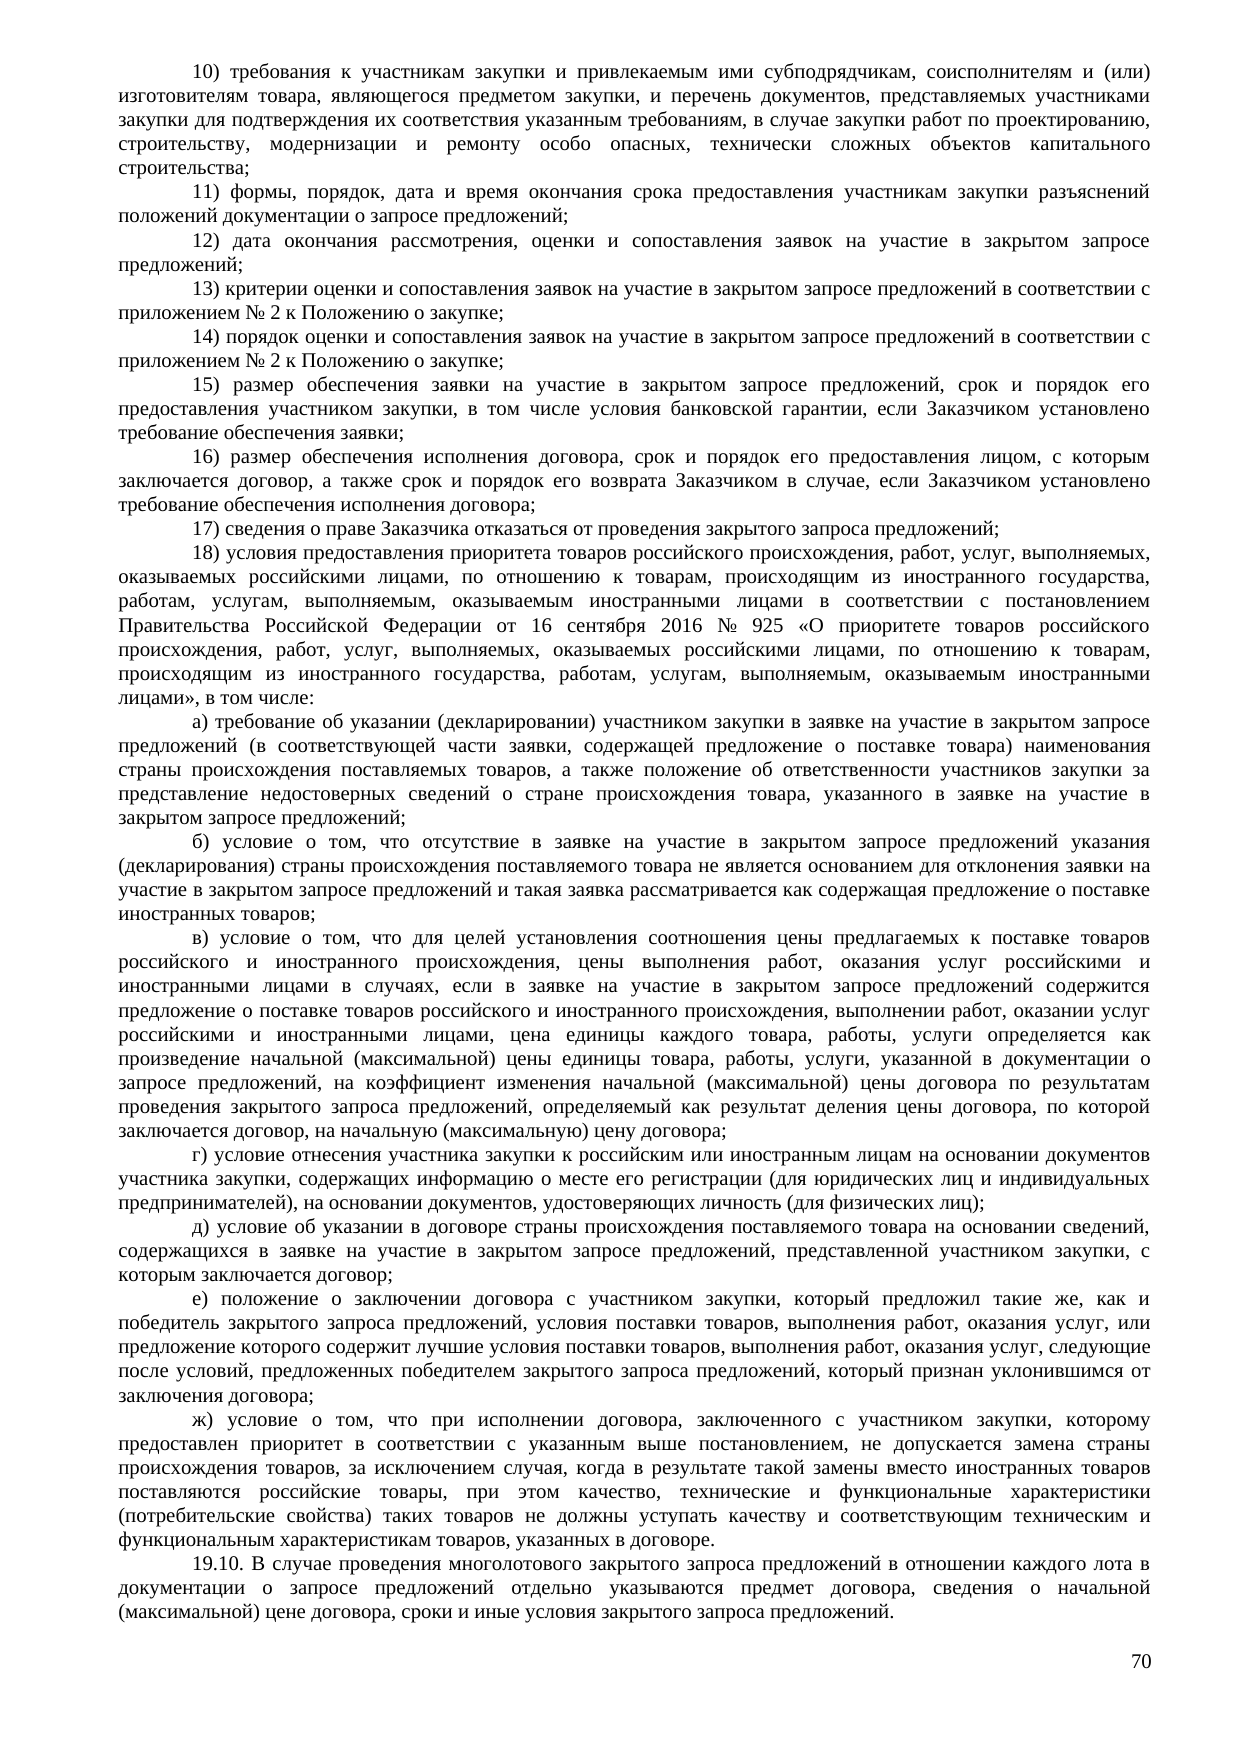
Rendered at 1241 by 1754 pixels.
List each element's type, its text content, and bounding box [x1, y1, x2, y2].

text 18) условия предоставления приоритета товаров российского происхождения, работ, услуг, выполняемых, оказываемых российскими лицами, по отношению к товарам, происходящим из иностранного государства, работам, услугам, выполняемым, оказываемым иностранными лицами в соответствии с постановлением Правительства Российской Федерации от 16 сентября 2016 № 925 «О приоритете товаров российского происхождения, работ, услуг, выполняемых, оказываемых российскими лицами, по отношению к товарам, происходящим из иностранного государства, работам, услугам, выполняемым, оказываемым иностранными лицами», в том числе: [118, 540, 1152, 709]
text ж) условие о том, что при исполнении договора, заключенного с участником закупки, которому предоставлен приоритет в соответствии с указанным выше постановлением, не допускается замена страны происхождения товаров, за исключением случая, когда в результате такой замены вместо иностранных товаров поставляются российские товары, при этом качество, технические и функциональные характеристики (потребительские свойства) таких товаров не должны уступать качеству и соответствующим техническим и функциональным характеристикам товаров, указанных в договоре. [118, 1407, 1152, 1551]
text 15) размер обеспечения заявки на участие в закрытом запросе предложений, срок и порядок его предоставления участником закупки, в том числе условия банковской гарантии, если Заказчиком установлено требование обеспечения заявки; [118, 372, 1152, 444]
text 13) критерии оценки и сопоставления заявок на участие в закрытом запросе предложений в соответствии с приложением № 2 к Положению о закупке; [118, 276, 1152, 324]
text а) требование об указании (декларировании) участником закупки в заявке на участие в закрытом запросе предложений (в соответствующей части заявки, содержащей предложение о поставке товара) наименования страны происхождения поставляемых товаров, а также положение об ответственности участников закупки за представление недостоверных сведений о стране происхождения товара, указанного в заявке на участие в закрытом запросе предложений; [118, 709, 1152, 829]
text б) условие о том, что отсутствие в заявке на участие в закрытом запросе предложений указания (декларирования) страны происхождения поставляемого товара не является основанием для отклонения заявки на участие в закрытом запросе предложений и такая заявка рассматривается как содержащая предложение о поставке иностранных товаров; [118, 829, 1152, 925]
text д) условие об указании в договоре страны происхождения поставляемого товара на основании сведений, содержащихся в заявке на участие в закрытом запросе предложений, представленной участником закупки, с которым заключается договор; [118, 1214, 1152, 1286]
text 16) размер обеспечения исполнения договора, срок и порядок его предоставления лицом, с которым заключается договор, а также срок и порядок его возврата Заказчиком в случае, если Заказчиком установлено требование обеспечения исполнения договора; [118, 444, 1152, 516]
text 19.10. В случае проведения многолотового закрытого запроса предложений в отношении каждого лота в документации о запросе предложений отдельно указываются предмет договора, сведения о начальной (максимальной) цене договора, сроки и иные условия закрытого запроса предложений. [118, 1551, 1152, 1623]
text в) условие о том, что для целей установления соотношения цены предлагаемых к поставке товаров российского и иностранного происхождения, цены выполнения работ, оказания услуг российскими и иностранными лицами в случаях, если в заявке на участие в закрытом запросе предложений содержится предложение о поставке товаров российского и иностранного происхождения, выполнении работ, оказании услуг российскими и иностранными лицами, цена единицы каждого товара, работы, услуги определяется как произведение начальной (максимальной) цены единицы товара, работы, услуги, указанной в документации о запросе предложений, на коэффициент изменения начальной (максимальной) цены договора по результатам проведения закрытого запроса предложений, определяемый как результат деления цены договора, по которой заключается договор, на начальную (максимальную) цену договора; [118, 925, 1152, 1142]
text 11) формы, порядок, дата и время окончания срока предоставления участникам закупки разъяснений положений документации о запросе предложений; [118, 179, 1152, 227]
text 12) дата окончания рассмотрения, оценки и сопоставления заявок на участие в закрытом запросе предложений; [118, 227, 1152, 276]
text 10) требования к участникам закупки и привлекаемым ими субподрядчикам, соисполнителям и (или) изготовителям товара, являющегося предметом закупки, и перечень документов, представляемых участниками закупки для подтверждения их соответствия указанным требованиям, в случае закупки работ по проектированию, строительству, модернизации и ремонту особо опасных, технически сложных объектов капитального строительства; [118, 59, 1152, 179]
text 14) порядок оценки и сопоставления заявок на участие в закрытом запросе предложений в соответствии с приложением № 2 к Положению о закупке; [118, 324, 1152, 372]
text г) условие отнесения участника закупки к российским или иностранным лицам на основании документов участника закупки, содержащих информацию о месте его регистрации (для юридических лиц и индивидуальных предпринимателей), на основании документов, удостоверяющих личность (для физических лиц); [118, 1142, 1152, 1214]
text е) положение о заключении договора с участником закупки, который предложил такие же, как и победитель закрытого запроса предложений, условия поставки товаров, выполнения работ, оказания услуг, или предложение которого содержит лучшие условия поставки товаров, выполнения работ, оказания услуг, следующие после условий, предложенных победителем закрытого запроса предложений, который признан уклонившимся от заключения договора; [118, 1286, 1152, 1407]
text 17) сведения о праве Заказчика отказаться от проведения закрытого запроса предложений; [118, 516, 1152, 540]
